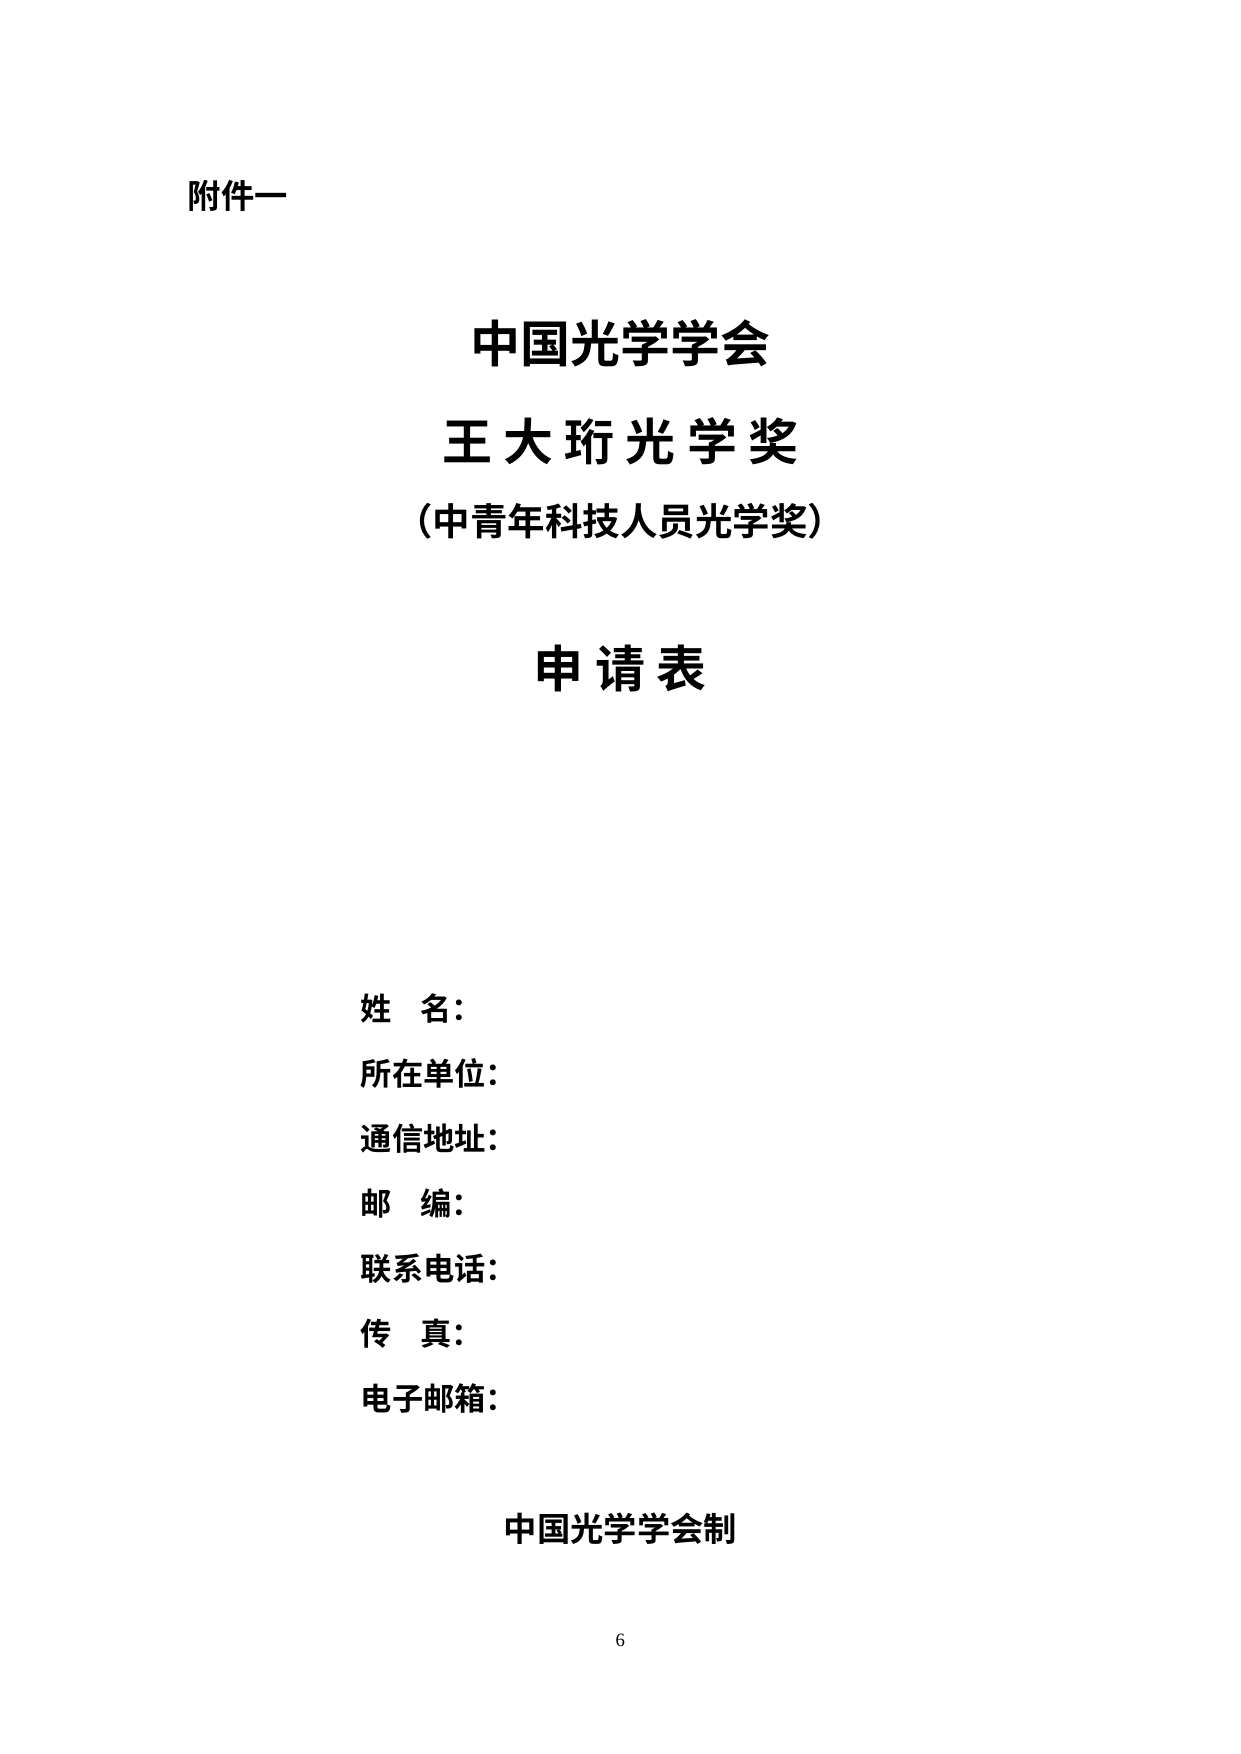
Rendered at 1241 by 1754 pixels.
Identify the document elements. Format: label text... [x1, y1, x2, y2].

text （中青年科技人员光学奖） [187, 487, 1053, 552]
text 联系电话： [187, 1234, 1053, 1299]
text 申 请 表 [187, 617, 1053, 714]
text 传 真： [187, 1299, 1053, 1364]
text 电子邮箱： [187, 1364, 1053, 1429]
text 通信地址： [187, 1104, 1053, 1169]
text 邮 编： [187, 1169, 1053, 1234]
text 姓 名： [187, 974, 1053, 1039]
text 王 大 珩 光 学 奖 [187, 389, 1053, 487]
text 中国光学学会制 [187, 1494, 1053, 1559]
text 中国光学学会 [187, 292, 1053, 389]
text 附件一 [187, 162, 1053, 227]
text 所在单位： [187, 1039, 1053, 1104]
